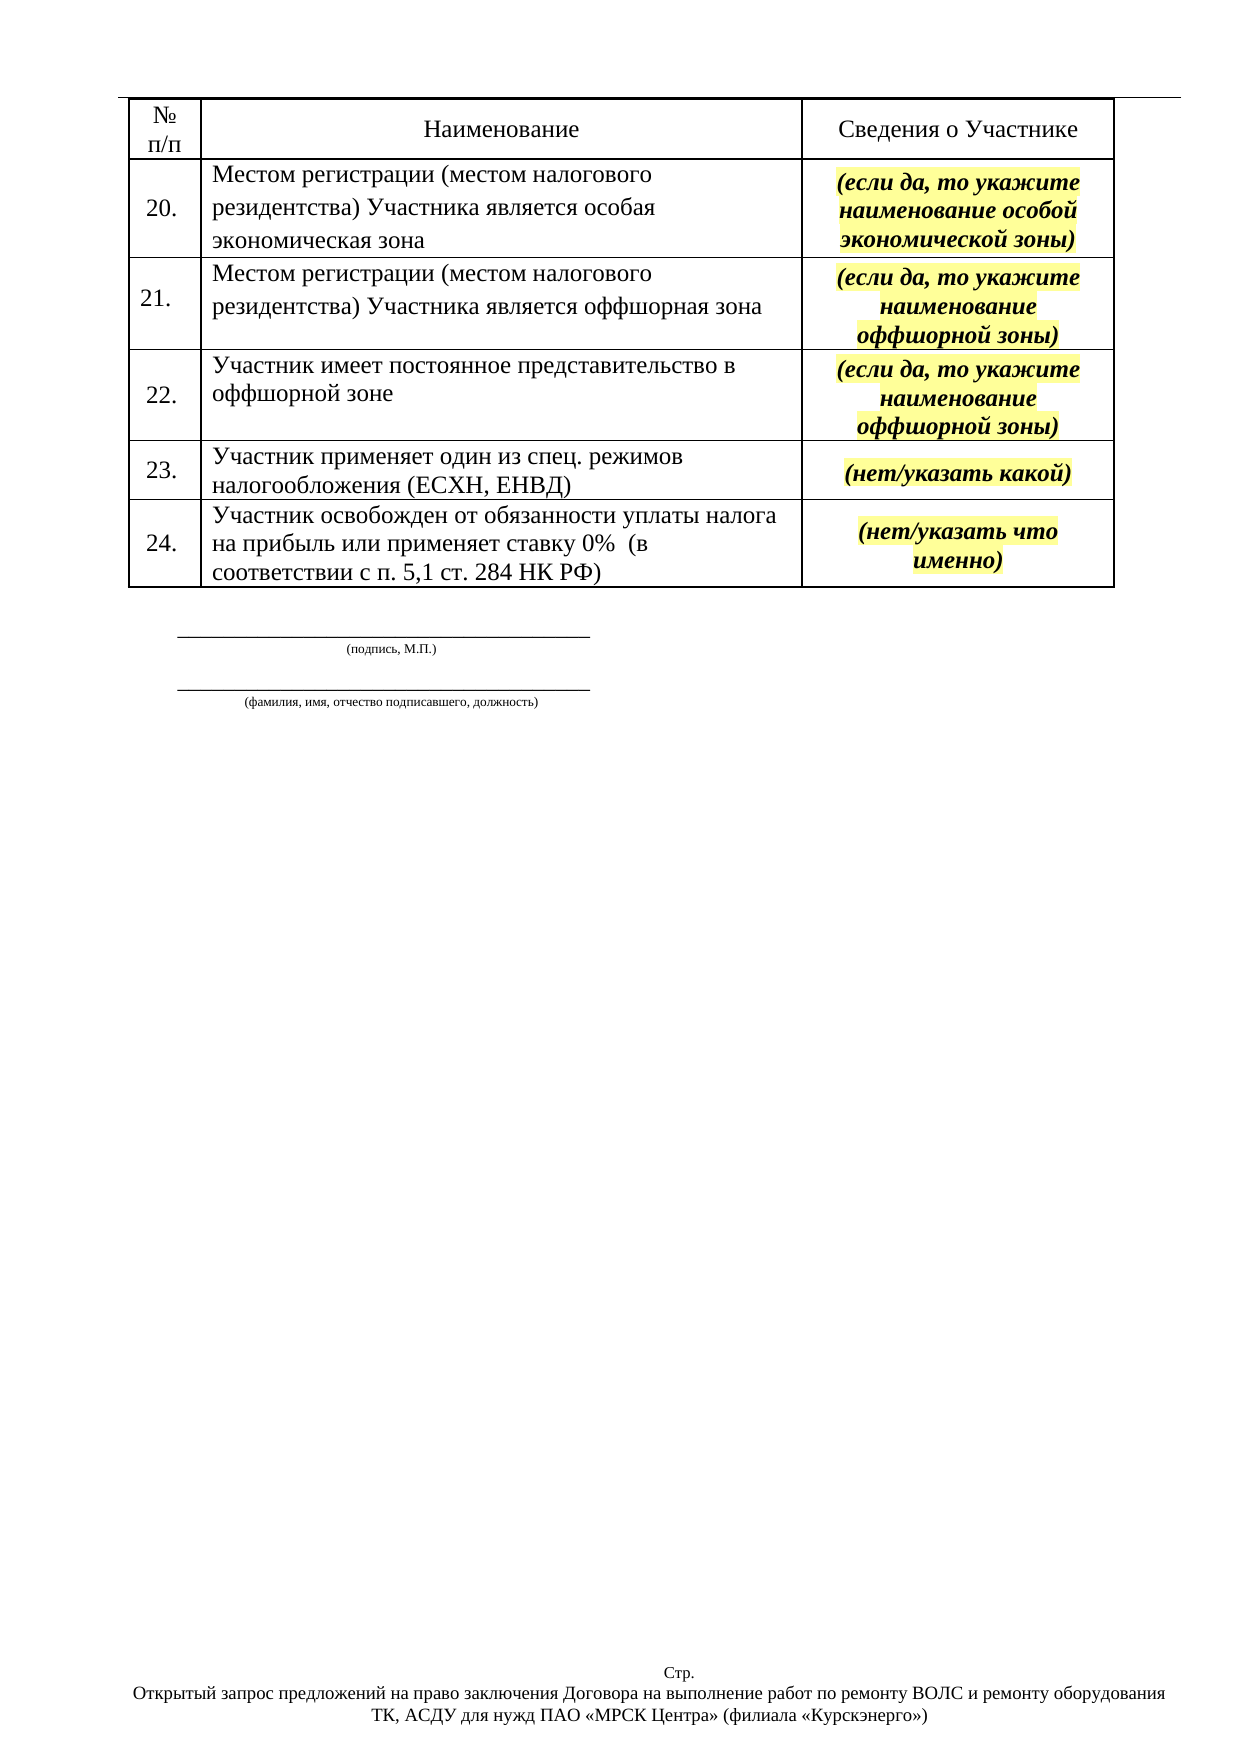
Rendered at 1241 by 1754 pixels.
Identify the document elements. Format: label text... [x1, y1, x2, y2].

table_header Сведения о Участнике [803, 100, 1113, 158]
table_cell [130, 441, 200, 499]
table_cell (если да, то укажите наименование оффшорной зоны) [803, 350, 1113, 440]
table_cell [130, 258, 200, 349]
table_cell Участник имеет постоянное представительство в оффшорной зоне [202, 350, 801, 440]
table_cell (нет/указать что именно) [803, 500, 1113, 586]
text ____________________________________ [118, 667, 605, 693]
text (фамилия, имя, отчество подписавшего, должность) [118, 693, 605, 720]
table_cell [130, 500, 200, 586]
table_cell Участник применяет один из спец. режимов налогообложения (ЕСХН, ЕНВД) [202, 441, 801, 499]
table_cell (нет/указать какой) [803, 441, 1113, 499]
table_header № п/п [130, 100, 200, 158]
table_cell (если да, то укажите наименование оффшорной зоны) [803, 258, 1113, 349]
text ____________________________________ [118, 614, 605, 641]
table_cell (если да, то укажите наименование особой экономической зоны) [803, 160, 1113, 257]
table_cell [130, 350, 200, 440]
table_header Наименование [202, 100, 801, 158]
table_cell Местом регистрации (местом налогового резидентства) Участника является особая экономическая зона [202, 160, 801, 257]
table_cell [130, 160, 200, 257]
table_cell Местом регистрации (местом налогового резидентства) Участника является оффшорная зона [202, 258, 801, 349]
table_cell Участник освобожден от обязанности уплаты налога на прибыль или применяет ставку 0% (в соответствии с п. 5,1 ст. 284 НК РФ) [202, 500, 801, 586]
text (подпись, М.П.) [118, 641, 605, 667]
